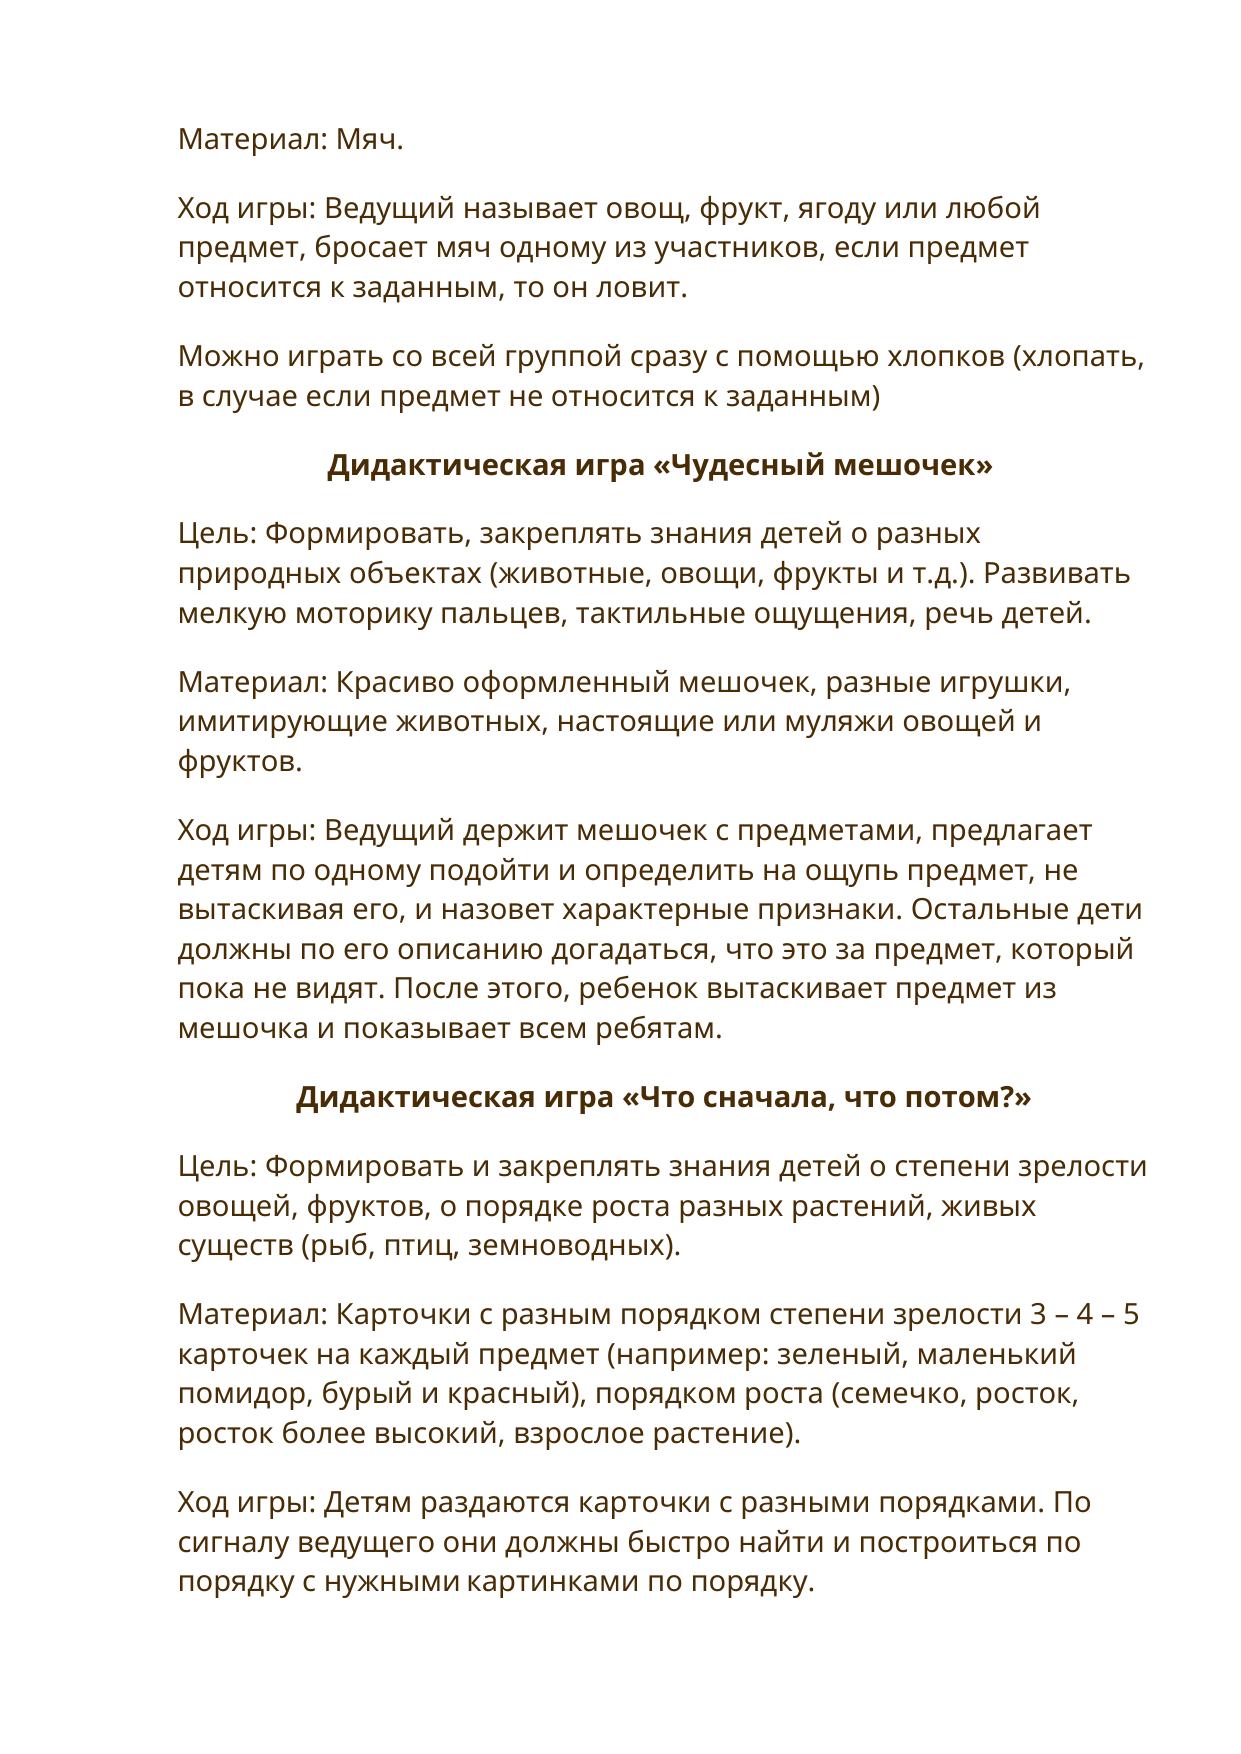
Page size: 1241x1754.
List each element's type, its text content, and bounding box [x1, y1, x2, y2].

text Можно играть со всей группой сразу с помощью хлопков (хлопать, в случае если предмет не относится к заданным) [177, 335, 1152, 414]
text Цель: Формировать и закреплять знания детей о степени зрелости овощей, фруктов, о порядке роста разных растений, живых существ (рыб, птиц, земноводных). [177, 1145, 1152, 1264]
text Ход игры: Ведущий называет овощ, фрукт, ягоду или любой предмет, бросает мяч одному из участников, если предмет относится к заданным, то он ловит. [177, 187, 1152, 306]
text Ход игры: Ведущий держит мешочек с предметами, предлагает детям по одному подойти и определить на ощупь предмет, не вытаскивая его, и назовет характерные признаки. Остальные дети должны по его описанию догадаться, что это за предмет, который пока не видят. После этого, ребенок вытаскивает предмет из мешочка и показывает всем ребятам. [177, 809, 1152, 1047]
text Материал: Карточки с разным порядком степени зрелости 3 – 4 – 5 карточек на каждый предмет (например: зеленый, маленький помидор, бурый и красный), порядком роста (семечко, росток, росток более высокий, взрослое растение). [177, 1293, 1152, 1452]
text Ход игры: Детям раздаются карточки с разными порядками. По сигналу ведущего они должны быстро найти и построиться по порядку с нужными картинками по порядку. [177, 1481, 1152, 1600]
subtitle Дидактическая игра «Что сначала, что потом?» [177, 1076, 1152, 1116]
text Материал: Мяч. [177, 118, 1152, 158]
text Цель: Формировать, закреплять знания детей о разных природных объектах (животные, овощи, фрукты и т.д.). Развивать мелкую моторику пальцев, тактильные ощущения, речь детей. [177, 513, 1152, 632]
subtitle Дидактическая игра «Чудесный мешочек» [177, 444, 1152, 483]
text Материал: Красиво оформленный мешочек, разные игрушки, имитирующие животных, настоящие или муляжи овощей и фруктов. [177, 661, 1152, 780]
